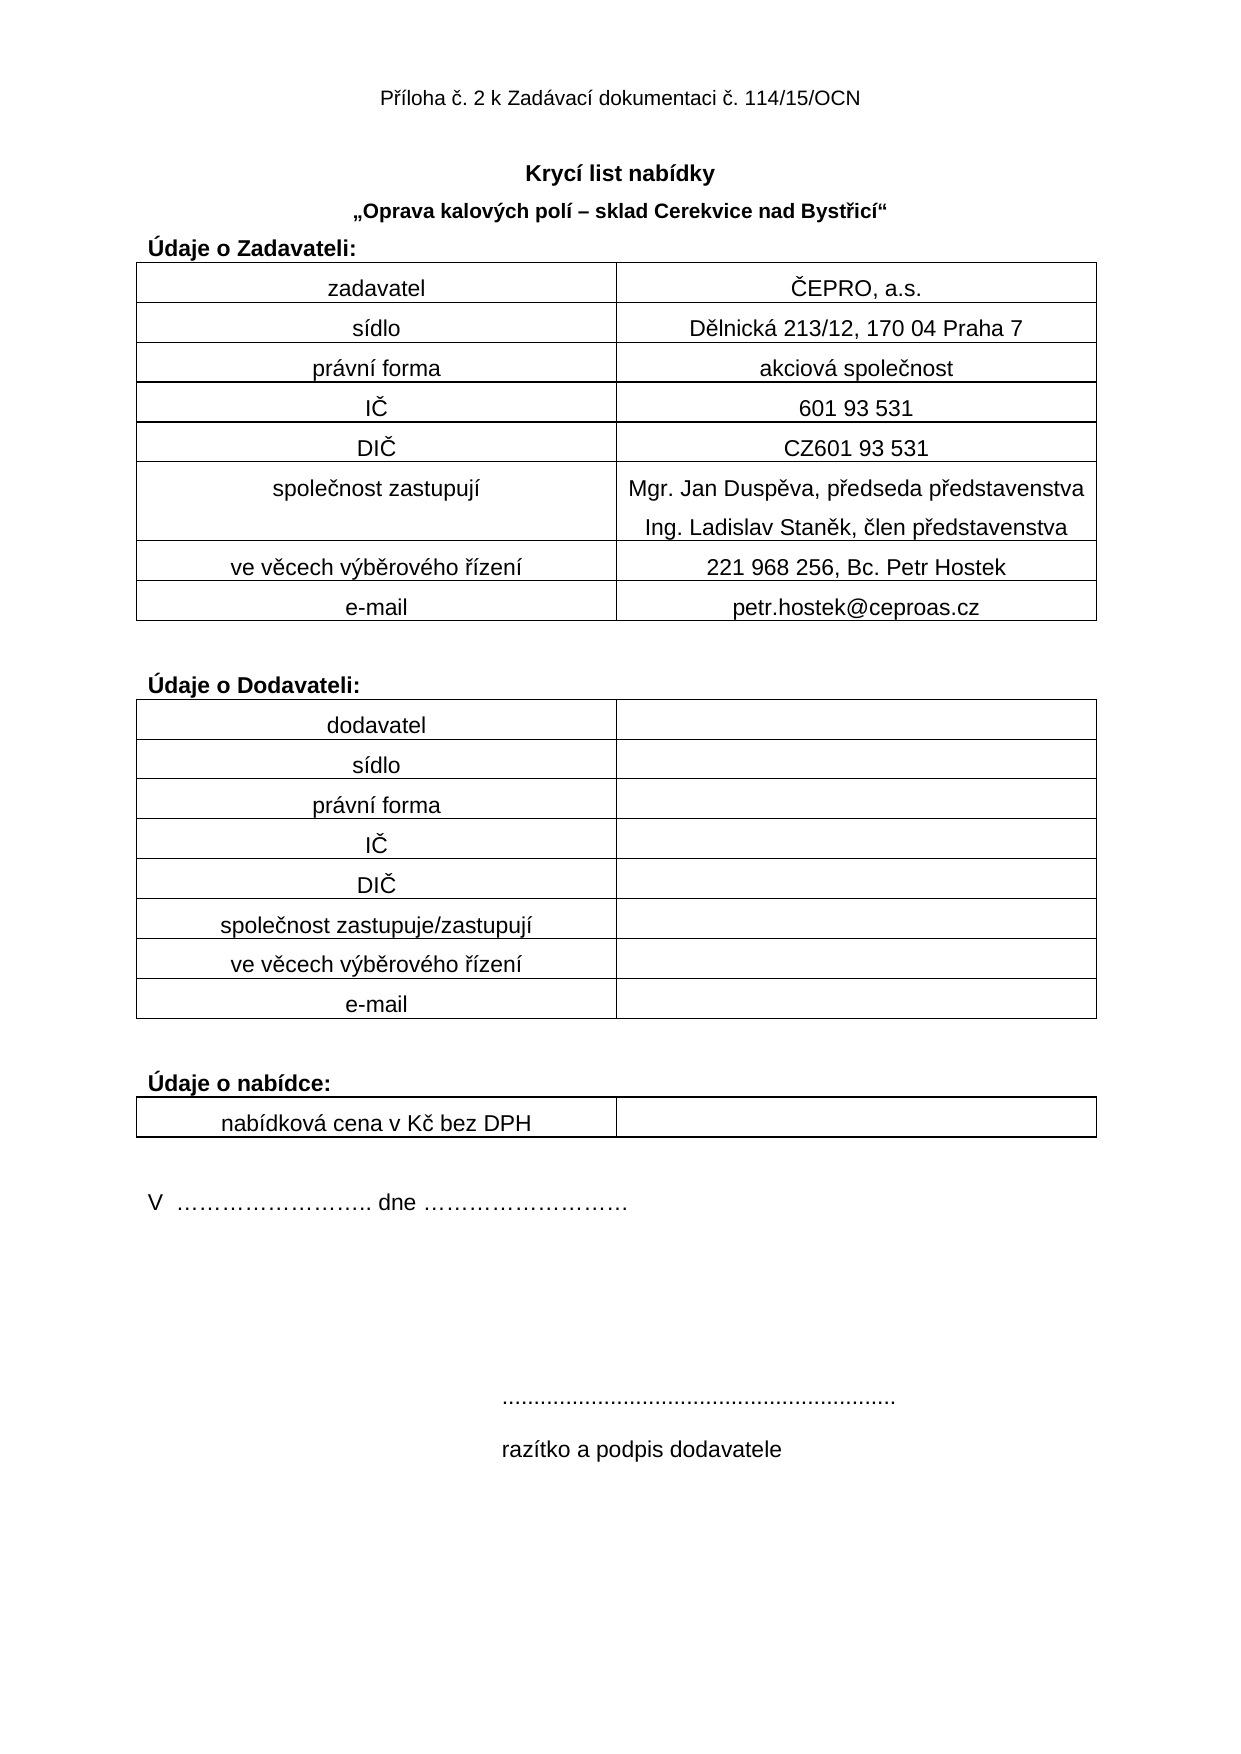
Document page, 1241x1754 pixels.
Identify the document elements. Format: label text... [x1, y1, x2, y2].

table_cell CZ601 93 531 [617, 423, 1096, 461]
table_cell [617, 899, 1096, 938]
table_cell [617, 740, 1096, 778]
table_cell [617, 939, 1096, 978]
table_cell [617, 779, 1096, 818]
text .............................................................. razítko a podpis dodavatele [502, 1383, 1093, 1462]
table_cell IČ [137, 383, 616, 421]
table_cell Mgr. Jan Duspěva, předseda představenstva Ing. Ladislav Staněk, člen představenstva [617, 462, 1096, 540]
table_cell DIČ [137, 859, 616, 898]
table_cell společnost zastupují [137, 462, 616, 540]
table_cell [617, 819, 1096, 858]
table_cell sídlo [137, 303, 616, 342]
table_cell IČ [137, 819, 616, 858]
text Krycí list nabídky [148, 160, 1093, 186]
table_cell právní forma [137, 779, 616, 818]
table_cell [617, 979, 1096, 1018]
table_cell ve věcech výběrového řízení [137, 939, 616, 978]
table_cell DIČ [137, 423, 616, 461]
text Údaje o nabídce: [148, 1070, 1093, 1096]
table_cell petr.hostek@ceproas.cz [617, 581, 1096, 620]
table_cell sídlo [137, 740, 616, 778]
text V …………………….. dne ……………………… [148, 1189, 1093, 1215]
table_header zadavatel [137, 263, 616, 302]
table_header [617, 1098, 1096, 1136]
table_cell 221 968 256, Bc. Petr Hostek [617, 541, 1096, 580]
table_header [617, 700, 1096, 738]
table_cell Dělnická 213/12, 170 04 Praha 7 [617, 303, 1096, 342]
text „Oprava kalových polí – sklad Cerekvice nad Bystřicí“ [148, 199, 1093, 223]
table_cell e-mail [137, 581, 616, 620]
table_header ČEPRO, a.s. [617, 263, 1096, 302]
text Údaje o Zadavateli: [148, 235, 1093, 262]
table_cell ve věcech výběrového řízení [137, 541, 616, 580]
table_cell společnost zastupuje/zastupují [137, 899, 616, 938]
table_header nabídková cena v Kč bez DPH [137, 1098, 616, 1136]
table_cell 601 93 531 [617, 383, 1096, 421]
table_cell e-mail [137, 979, 616, 1018]
table_cell [617, 859, 1096, 898]
text Údaje o Dodavateli: [148, 672, 1093, 698]
table_cell akciová společnost [617, 343, 1096, 381]
table_header dodavatel [137, 700, 616, 738]
table_cell právní forma [137, 343, 616, 381]
